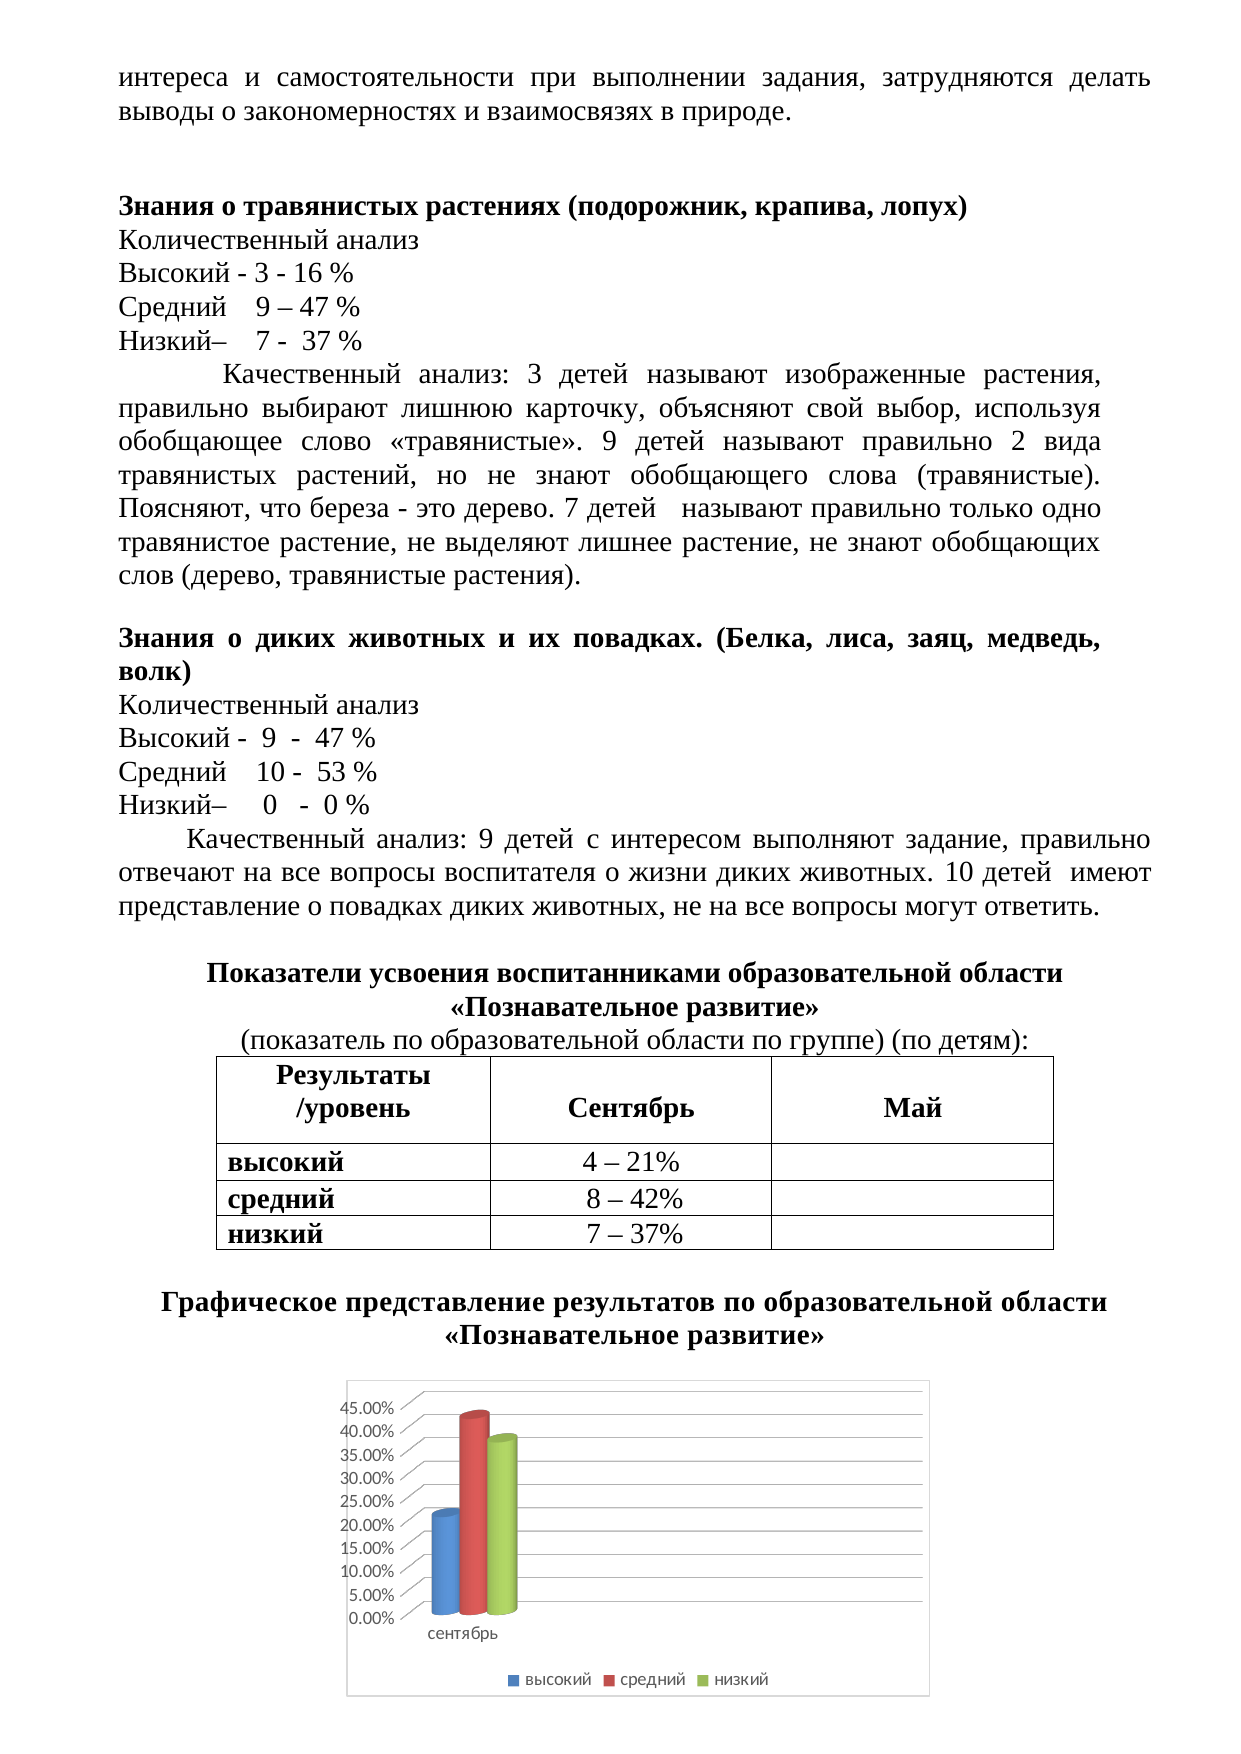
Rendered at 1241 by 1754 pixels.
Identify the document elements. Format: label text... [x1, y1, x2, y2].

text Высокий - 9 - 47 % [118, 720, 1152, 754]
table_cell 4 – 21% [491, 1144, 771, 1180]
table_cell высокий [217, 1144, 490, 1180]
table_cell 7 – 37% [491, 1216, 771, 1249]
text Качественный анализ: 9 детей с интересом выполняют задание, правильно отвечают на все вопросы воспитателя о жизни диких животных. 10 детей имеют представление о повадках диких животных, не на все вопросы могут ответить. [118, 821, 1152, 922]
table_cell [772, 1144, 1053, 1180]
table_cell средний [217, 1181, 490, 1215]
table_header Сентябрь [491, 1057, 771, 1143]
text Количественный анализ [118, 222, 1152, 256]
table_cell [772, 1181, 1053, 1215]
table_cell [772, 1216, 1053, 1249]
text Знания о травянистых растениях (подорожник, крапива, лопух) [118, 188, 1152, 222]
text Показатели усвоения воспитанниками образовательной области «Познавательное развитие» [118, 955, 1152, 1022]
text Знания о диких животных и их повадках. (Белка, лиса, заяц, медведь, волк) [118, 620, 1102, 687]
text (показатель по образовательной области по группе) (по детям): [118, 1022, 1152, 1056]
table_cell 8 – 42% [491, 1181, 771, 1215]
table_header Результаты /уровень [217, 1057, 490, 1143]
table_cell низкий [217, 1216, 490, 1249]
text Количественный анализ [118, 687, 1152, 720]
text Средний 10 - 53 % [118, 754, 1152, 787]
text Низкий– 7 - 37 % [118, 323, 1152, 356]
table_header Май [772, 1057, 1053, 1143]
text Графическое представление результатов по образовательной области «Познавательное развитие» [118, 1284, 1152, 1351]
text Низкий– 0 - 0 % [118, 787, 1152, 821]
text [118, 59, 1152, 126]
text Качественный анализ: 3 детей называют изображенные растения, правильно выбирают лишнюю карточку, объясняют свой выбор, используя обобщающее слово «травянистые». 9 детей называют правильно 2 вида травянистых растений, но не знают обобщающего слова (травянистые). Поясняют, что береза - это дерево. 7 детей называют правильно только одно травянистое растение, не выделяют лишнее растение, не знают обобщающих слов (дерево, травянистые растения). [118, 356, 1102, 591]
text Средний 9 – 47 % [118, 289, 1152, 323]
text Высокий - 3 - 16 % [118, 256, 1152, 289]
